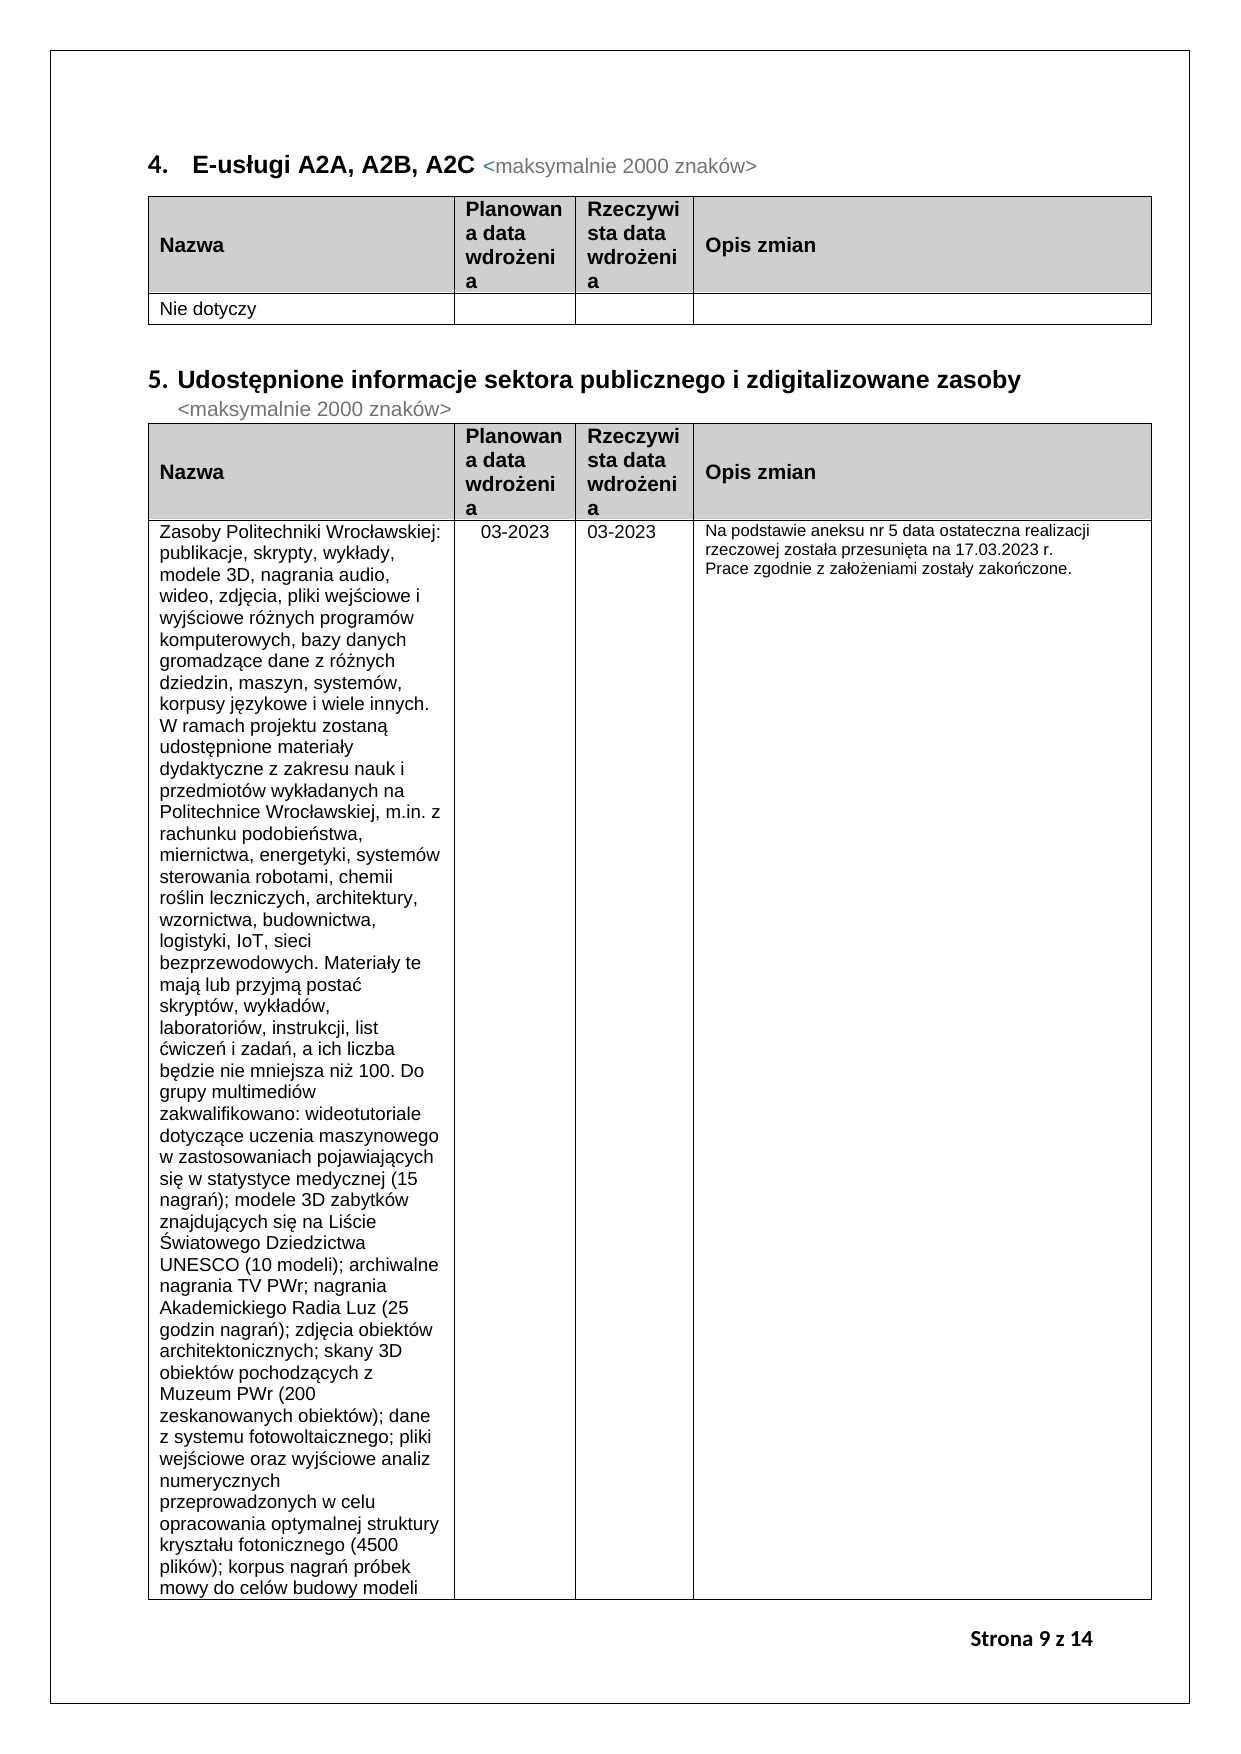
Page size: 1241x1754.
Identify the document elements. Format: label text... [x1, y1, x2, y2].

table_cell 03-2023 [455, 521, 575, 1599]
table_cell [694, 521, 1151, 1599]
subtitle E-usługi A2A, A2B, A2C <maksymalnie 2000 znaków> [148, 147, 1093, 181]
table_header Opis zmian [694, 197, 1151, 292]
table_header Opis zmian [694, 424, 1151, 519]
table_cell 03-2023 [576, 521, 693, 1599]
table_header Planowana data wdrożenia [455, 197, 575, 292]
subtitle Udostępnione informacje sektora publicznego i zdigitalizowane zasoby <maksymalnie 2000 znaków> [148, 362, 1093, 421]
table_cell Nie dotyczy [149, 294, 454, 323]
table_header Rzeczywista data wdrożenia [576, 424, 693, 519]
table_header Rzeczywista data wdrożenia [576, 197, 693, 292]
table_header Nazwa [149, 197, 454, 292]
table_header Nazwa [149, 424, 454, 519]
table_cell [149, 521, 454, 1599]
table_cell [455, 294, 575, 323]
table_header Planowana data wdrożenia [455, 424, 575, 519]
table_cell [694, 294, 1151, 323]
table_cell [576, 294, 693, 323]
